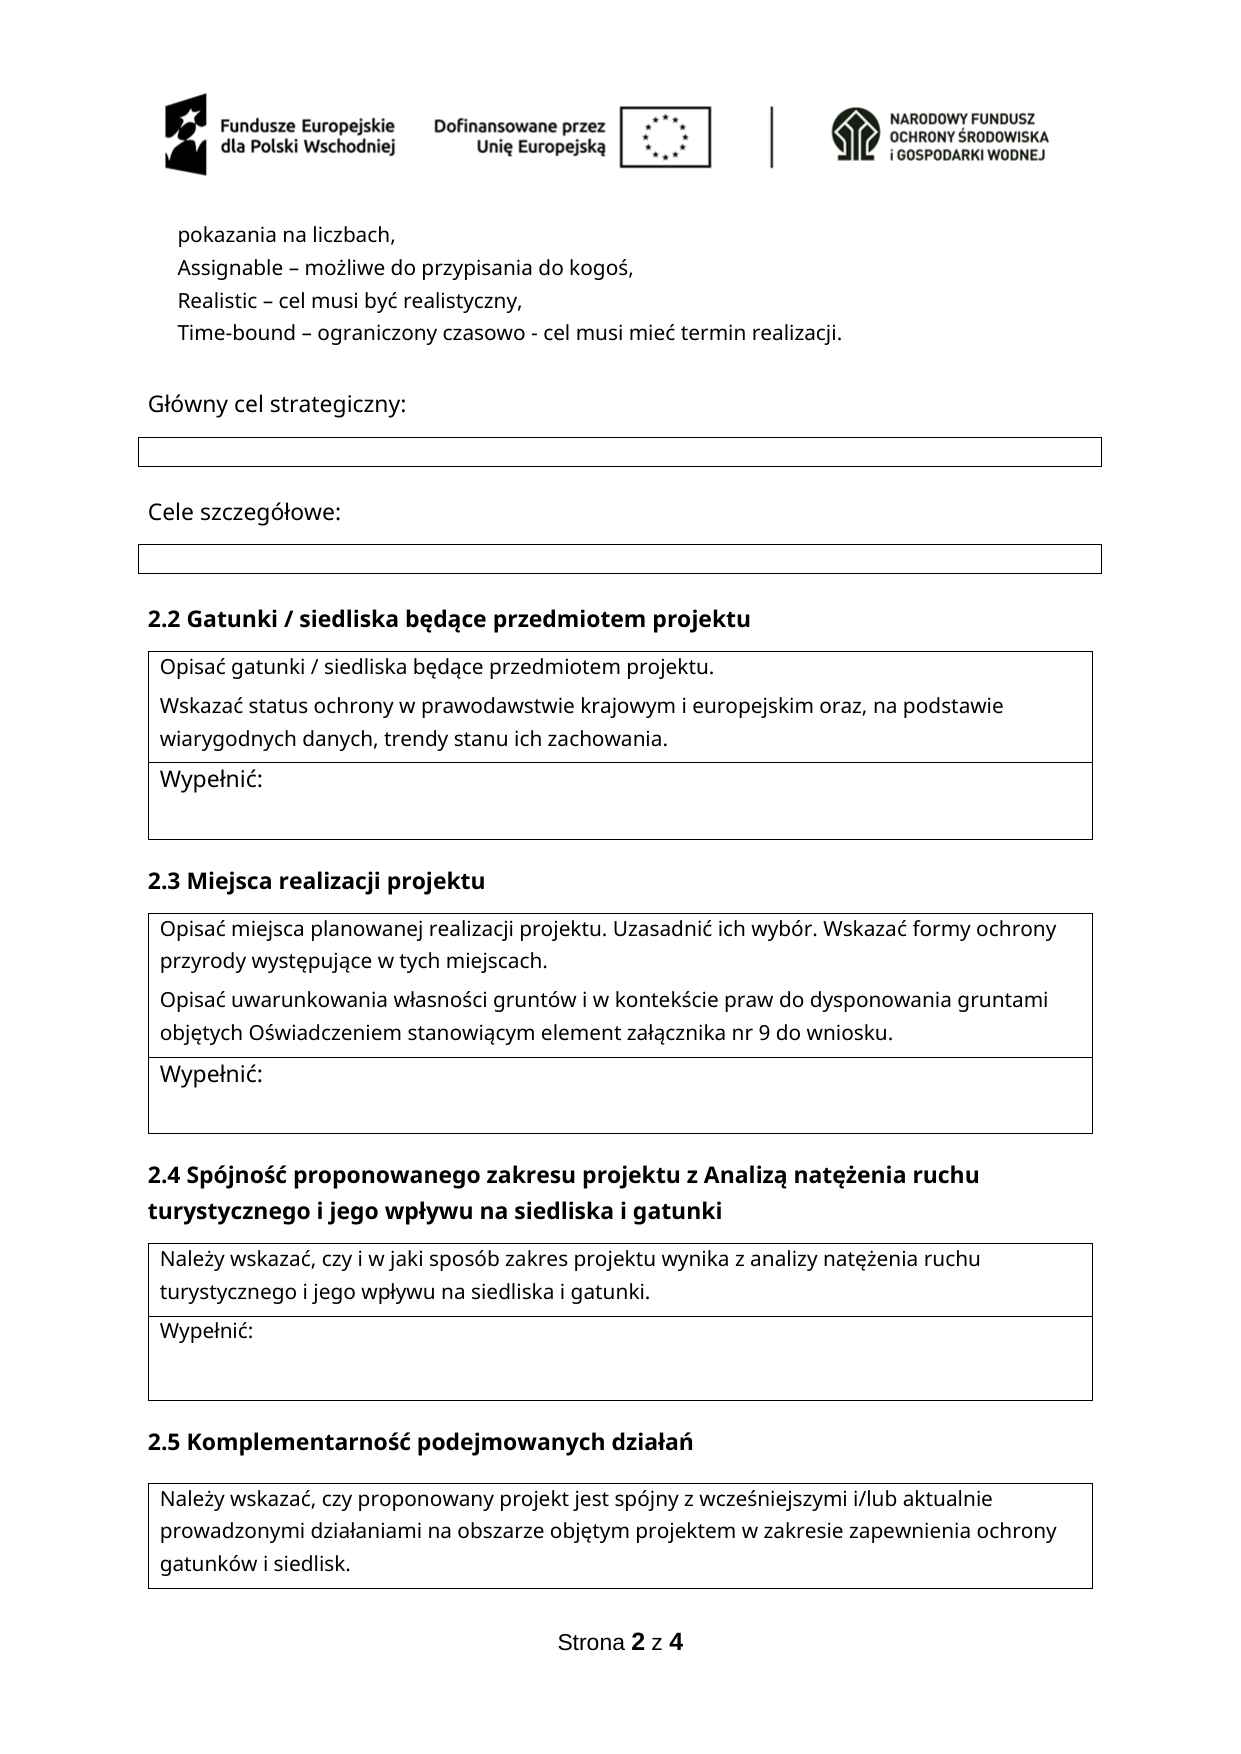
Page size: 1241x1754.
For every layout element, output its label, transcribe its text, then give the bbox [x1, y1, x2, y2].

picture [147, 73, 1093, 196]
text 2.4 Spójność proponowanego zakresu projektu z Analizą natężenia ruchu turystycznego i jego wpływu na siedliska i gatunki [148, 1159, 1092, 1226]
text 2.5 Komplementarność podejmowanych działań [148, 1426, 1092, 1457]
table_cell Wypełnić: [149, 1058, 1092, 1133]
text Cele szczegółowe: [148, 496, 1092, 527]
text Główny cel strategiczny: [148, 388, 1092, 420]
text 2.2 Gatunki / siedliska będące przedmiotem projektu [148, 603, 1092, 634]
table_cell Wypełnić: [149, 1317, 1092, 1400]
table_header Należy wskazać, czy i w jaki sposób zakres projektu wynika z analizy natężenia ruchu turystycznego i jego wpływu na siedliska i gatunki. [149, 1244, 1092, 1316]
table_header Opisać gatunki / siedliska będące przedmiotem projektu. Wskazać status ochrony w prawodawstwie krajowym i europejskim oraz, na podstawie wiarygodnych danych, trendy stanu ich zachowania. [149, 652, 1092, 762]
table_cell Wypełnić: [149, 763, 1092, 838]
text 2.3 Miejsca realizacji projektu [148, 864, 1092, 896]
table_header Opisać miejsca planowanej realizacji projektu. Uzasadnić ich wybór. Wskazać formy ochrony przyrody występujące w tych miejscach. Opisać uwarunkowania własności gruntów i w kontekście praw do dysponowania gruntami objętych Oświadczeniem stanowiącym element załącznika nr 9 do wniosku. [149, 914, 1092, 1057]
